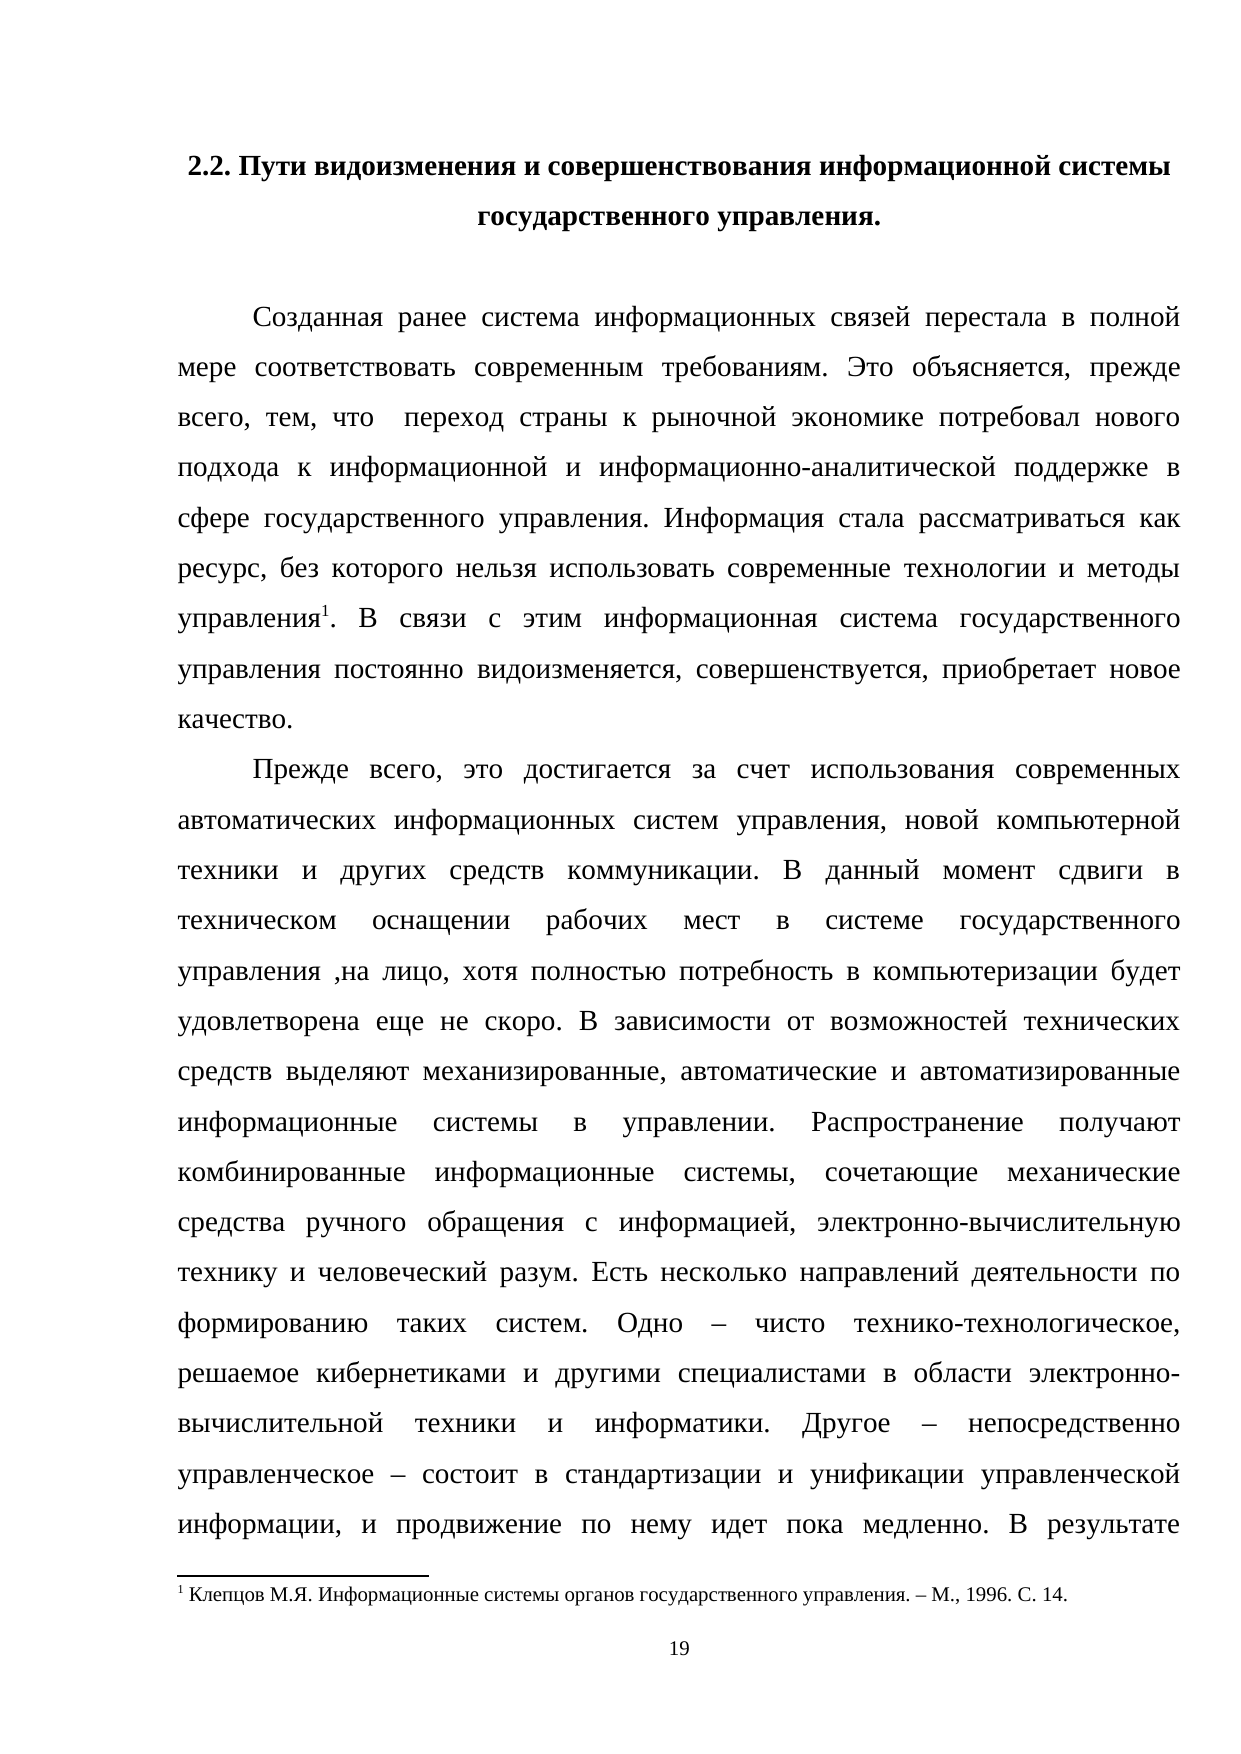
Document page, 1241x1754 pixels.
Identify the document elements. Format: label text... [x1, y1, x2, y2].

text Созданная ранее система информационных связей перестала в полной мере соответствовать современным требованиям. Это объясняется, прежде всего, тем, что переход страны к рыночной экономике потребовал нового подхода к информационной и информационно-аналитической поддержке в сфере государственного управления. Информация стала рассматриваться как ресурс, без которого нельзя использовать современные технологии и методы управления. В связи с этим информационная система государственного управления постоянно видоизменяется, совершенствуется, приобретает новое качество. [177, 299, 1181, 735]
text 2.2. Пути видоизменения и совершенствования информационной системы государственного управления. [177, 148, 1181, 232]
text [177, 751, 1181, 1540]
